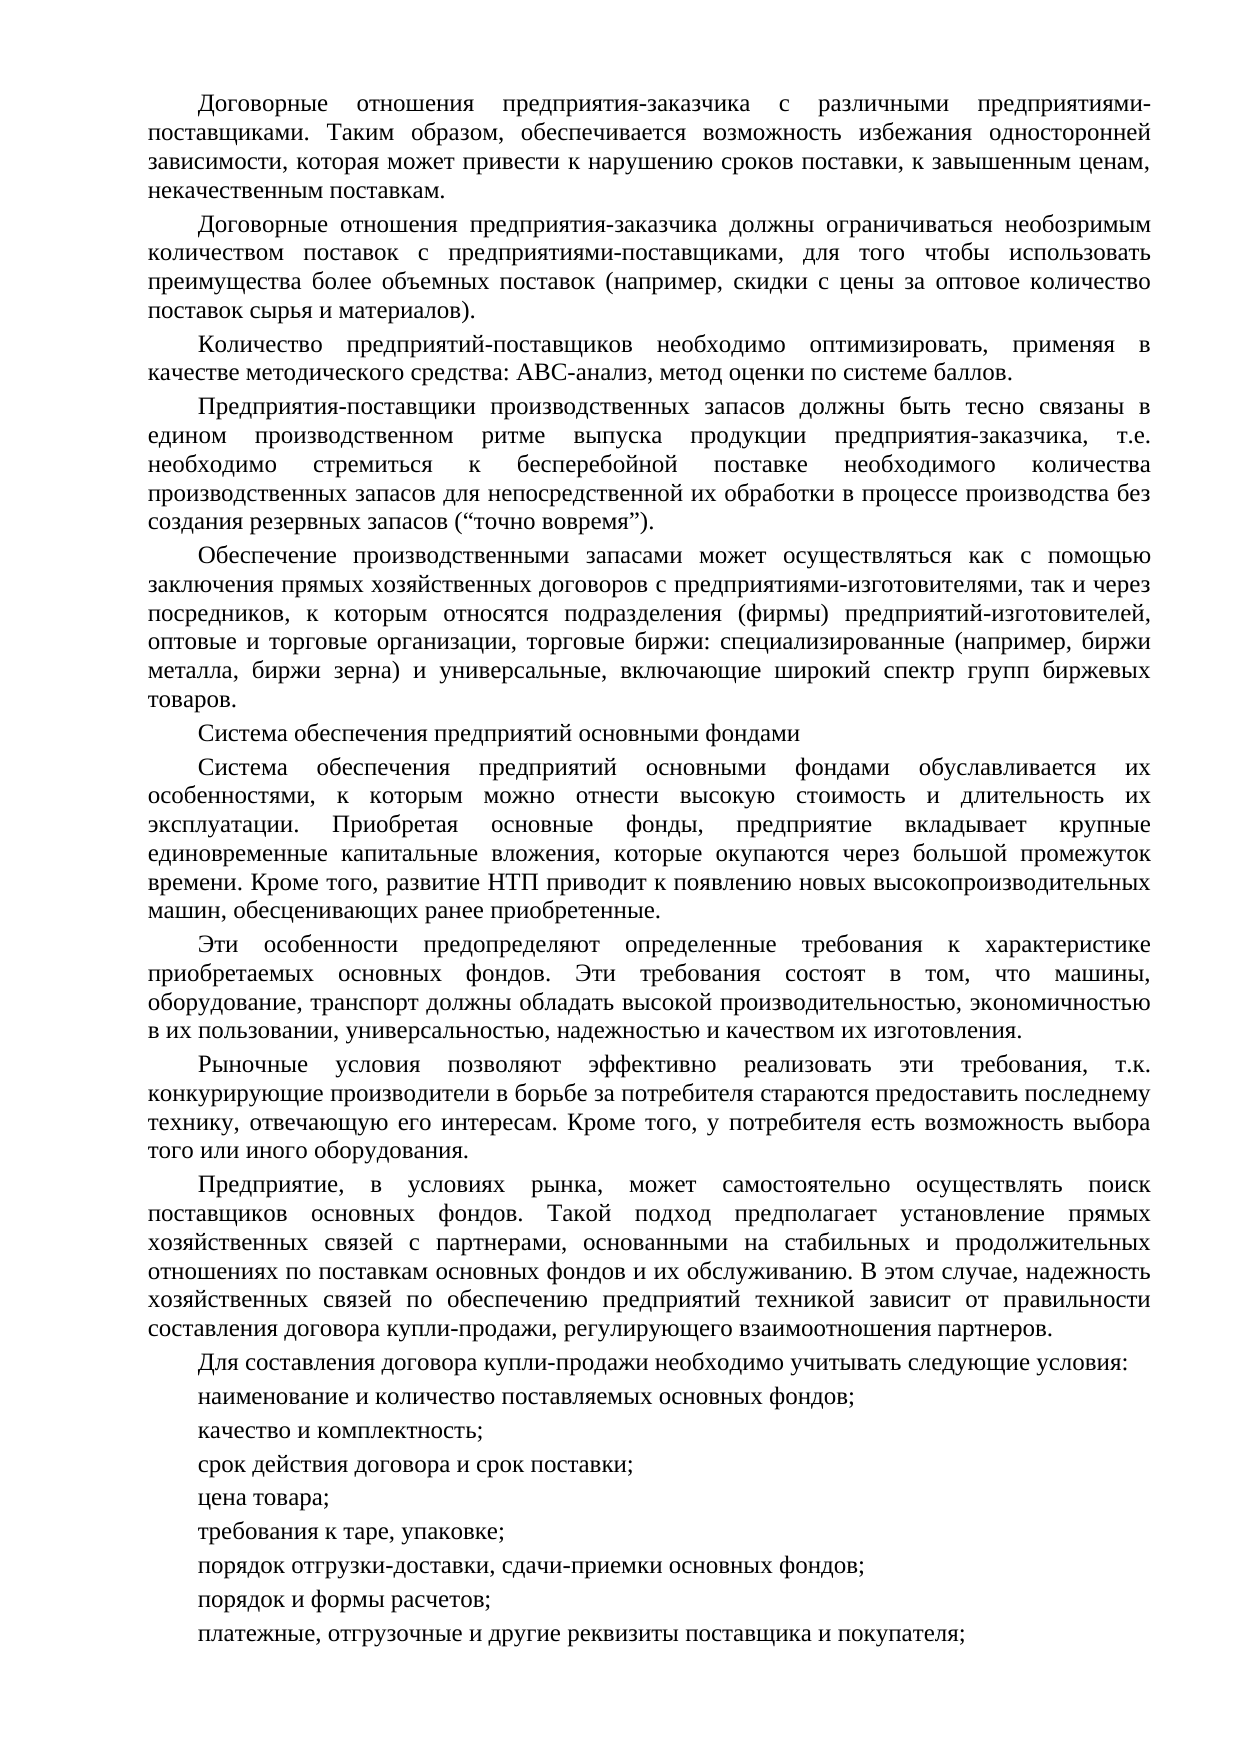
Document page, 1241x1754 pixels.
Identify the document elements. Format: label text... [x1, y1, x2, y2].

text срок действия договора и срок поставки; [148, 1449, 1152, 1477]
text Предприятия-поставщики производственных запасов должны быть тесно связаны в едином производственном ритме выпуска продукции предприятия-заказчика, т.е. необходимо стремиться к бесперебойной поставке необходимого количества производственных запасов для непосредственной их обработки в процессе производства без создания резервных запасов (“точно вовремя”). [148, 391, 1152, 535]
text Предприятие, в условиях рынка, может самостоятельно осуществлять поиск поставщиков основных фондов. Такой подход предполагает установление прямых хозяйственных связей с партнерами, основанными на стабильных и продолжительных отношениях по поставкам основных фондов и их обслуживанию. В этом случае, надежность хозяйственных связей по обеспечению предприятий техникой зависит от правильности составления договора купли-продажи, регулирующего взаимоотношения партнеров. [148, 1169, 1152, 1342]
text требования к таре, упаковке; [148, 1516, 1152, 1545]
text Обеспечение производственными запасами может осуществляться как с помощью заключения прямых хозяйственных договоров с предприятиями-изготовителями, так и через посредников, к которым относятся подразделения (фирмы) предприятий-изготовителей, оптовые и торговые организации, торговые биржи: специализированные (например, биржи металла, биржи зерна) и универсальные, включающие широкий спектр групп биржевых товаров. [148, 540, 1152, 713]
text Система обеспечения предприятий основными фондами обуславливается их особенностями, к которым можно отнести высокую стоимость и длительность их эксплуатации. Приобретая основные фонды, предприятие вкладывает крупные единовременные капитальные вложения, которые окупаются через большой промежуток времени. Кроме того, развитие НТП приводит к появлению новых высокопроизводительных машин, обесценивающих ранее приобретенные. [148, 752, 1152, 924]
text наименование и количество поставляемых основных фондов; [148, 1381, 1152, 1410]
text качество и комплектность; [148, 1415, 1152, 1443]
text Договорные отношения предприятия-заказчика с различными предприятиями-поставщиками. Таким образом, обеспечивается возможность избежания односторонней зависимости, которая может привести к нарушению сроков поставки, к завышенным ценам, некачественным поставкам. [148, 88, 1152, 203]
text Система обеспечения предприятий основными фондами [148, 718, 1152, 747]
text порядок и формы расчетов; [148, 1584, 1152, 1613]
text Для составления договора купли-продажи необходимо учитывать следующие условия: [148, 1347, 1152, 1376]
text Договорные отношения предприятия-заказчика должны ограничиваться необозримым количеством поставок с предприятиями-поставщиками, для того чтобы использовать преимущества более объемных поставок (например, скидки с цены за оптовое количество поставок сырья и материалов). [148, 209, 1152, 324]
text Эти особенности предопределяют определенные требования к характеристике приобретаемых основных фондов. Эти требования состоят в том, что машины, оборудование, транспорт должны обладать высокой производительностью, экономичностью в их пользовании, универсальностью, надежностью и качеством их изготовления. [148, 929, 1152, 1044]
text платежные, отгрузочные и другие реквизиты поставщика и покупателя; [148, 1618, 1152, 1647]
text Количество предприятий-поставщиков необходимо оптимизировать, применяя в качестве методического средства: АВС-анализ, метод оценки по системе баллов. [148, 329, 1152, 386]
text порядок отгрузки-доставки, сдачи-приемки основных фондов; [148, 1550, 1152, 1579]
text Рыночные условия позволяют эффективно реализовать эти требования, т.к. конкурирующие производители в борьбе за потребителя стараются предоставить последнему технику, отвечающую его интересам. Кроме того, у потребителя есть возможность выбора того или иного оборудования. [148, 1049, 1152, 1164]
text цена товара; [148, 1482, 1152, 1511]
